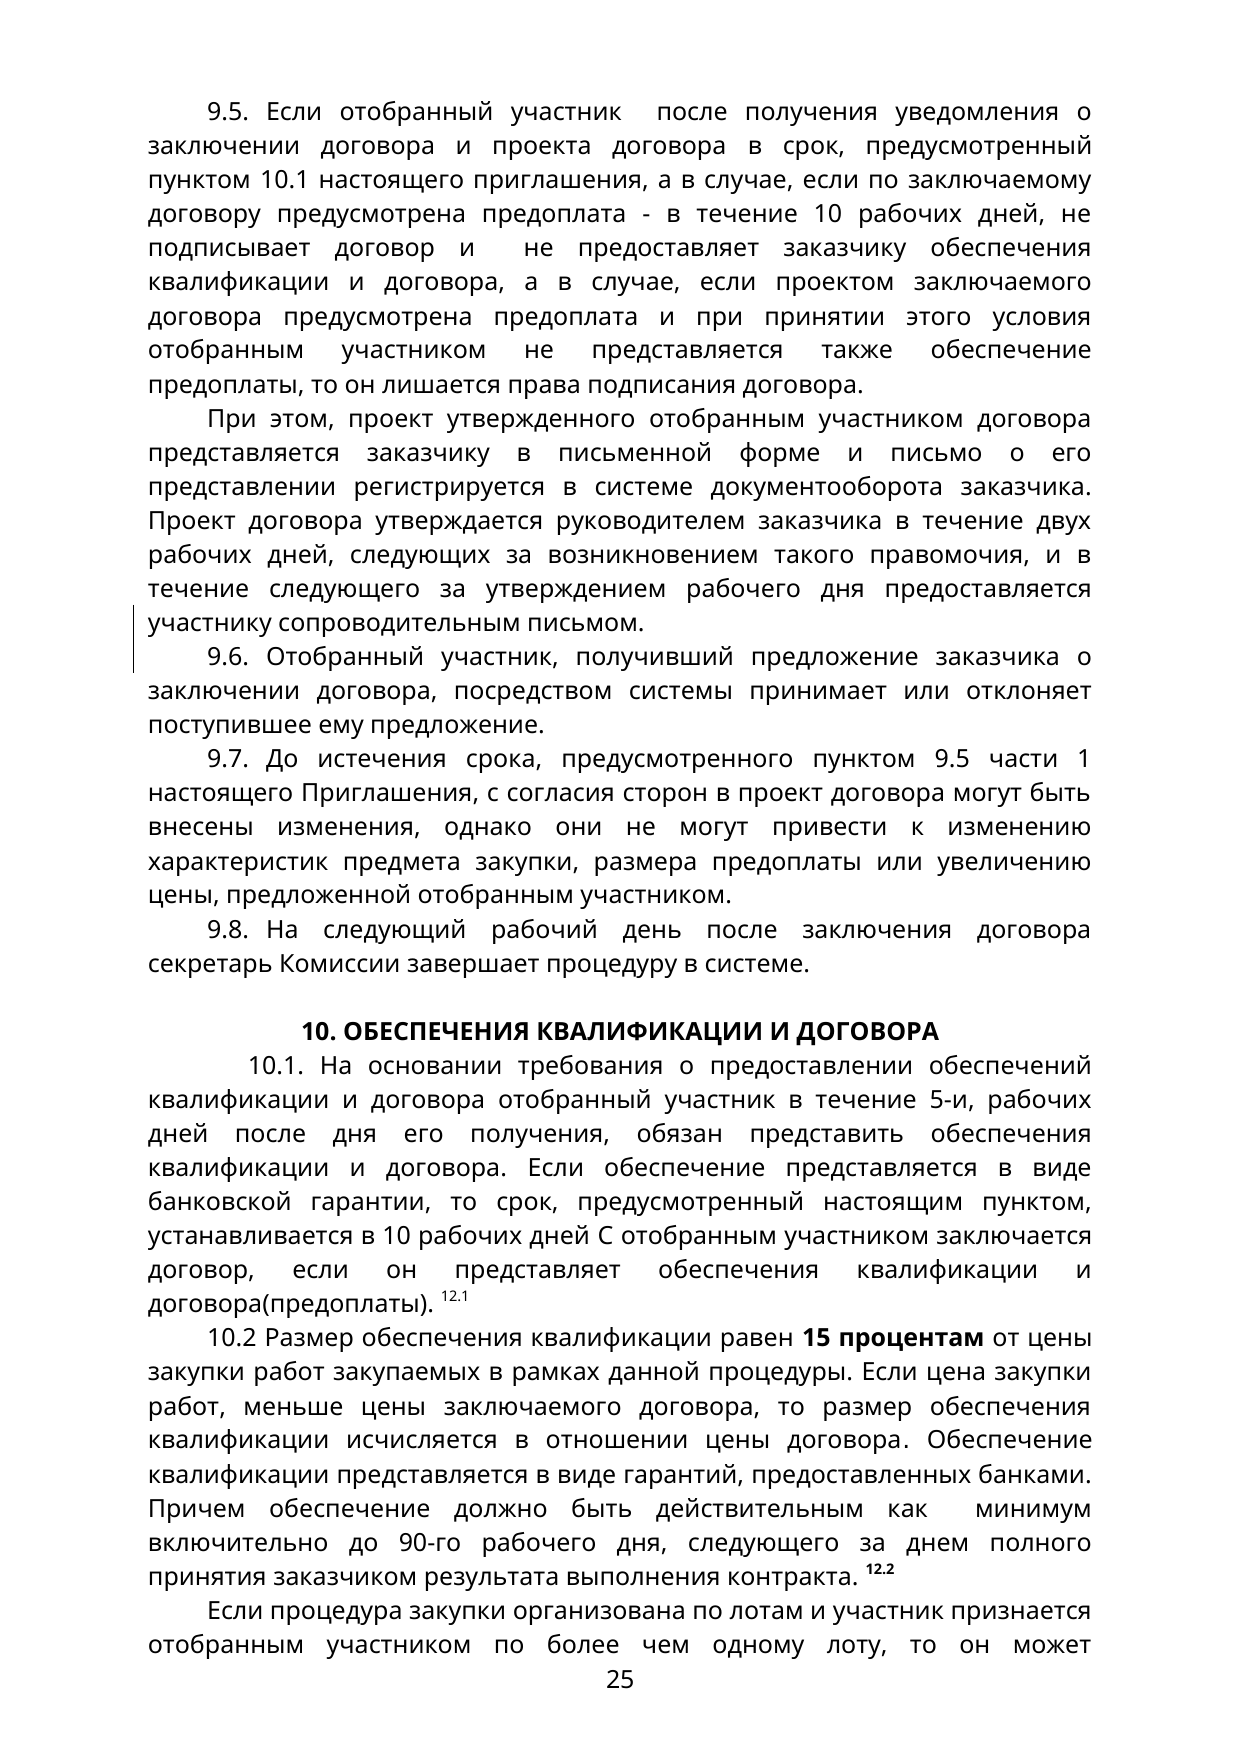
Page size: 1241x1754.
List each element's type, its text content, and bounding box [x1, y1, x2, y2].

text 10. ОБЕСПЕЧЕНИЯ КВАЛИФИКАЦИИ И ДОГОВОРА [148, 1013, 1092, 1047]
text При этом, проект утвержденного отобранным участником договора представляется заказчику в письменной форме и письмо о его представлении регистрируется в системе документооборота заказчика. Проект договора утверждается руководителем заказчика в течение двух рабочих дней, следующих за возникновением такого правомочия, и в течение следующего за утверждением рабочего дня предоставляется участнику сопроводительным письмом. [148, 400, 1092, 639]
text 9.6. Отобранный участник, получивший предложение заказчика о заключении договора, посредством системы принимает или отклоняет поступившее ему предложение. [148, 639, 1092, 741]
text 10.2 Размер обеспечения квалификации равен 15 процентам от цены закупки работ закупаемых в рамках данной процедуры. Если цена закупки работ, меньше цены заключаемого договора, то размер обеспечения квалификации исчисляется в отношении цены договора. Обеспечение квалификации представляется в виде гарантий, предоставленных банками. Причем обеспечение должно быть действительным как минимум включительно до 90-го рабочего дня, следующего за днем полного принятия заказчиком результата выполнения контракта. 12.2 [148, 1320, 1092, 1592]
text 9.8. На следующий рабочий день после заключения договора секретарь Комиссии завершает процедуру в системе. [148, 911, 1092, 979]
text 10.1. На основании требования о предоставлении обеспечений квалификации и договора отобранный участник в течение 5-и, рабочих дней после дня его получения, обязан представить обеспечения квалификации и договора. Если обеспечение представляется в виде банковской гарантии, то срок, предусмотренный настоящим пунктом, устанавливается в 10 рабочих дней С отобранным участником заключается договор, если он представляет обеспечения квалификации и договора(предоплаты). 12.1 [148, 1047, 1092, 1320]
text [148, 1592, 1092, 1661]
text 9.5. Если отобранный участник после получения уведомления о заключении договора и проекта договора в срок, предусмотренный пунктом 10.1 настоящего приглашения, а в случае, если по заключаемому договору предусмотрена предоплата - в течение 10 рабочих дней, не подписывает договор и не предоставляет заказчику обеспечения квалификации и договора, а в случае, если проектом заключаемого договора предусмотрена предоплата и при принятии этого условия отобранным участником не представляется также обеспечение предоплаты, то он лишается права подписания договора. [148, 94, 1092, 400]
text 9.7. До истечения срока, предусмотренного пунктом 9.5 части 1 настоящего Приглашения, с согласия сторон в проект договора могут быть внесены изменения, однако они не могут привести к изменению характеристик предмета закупки, размера предоплаты или увеличению цены, предложенной отобранным участником. [148, 741, 1092, 911]
